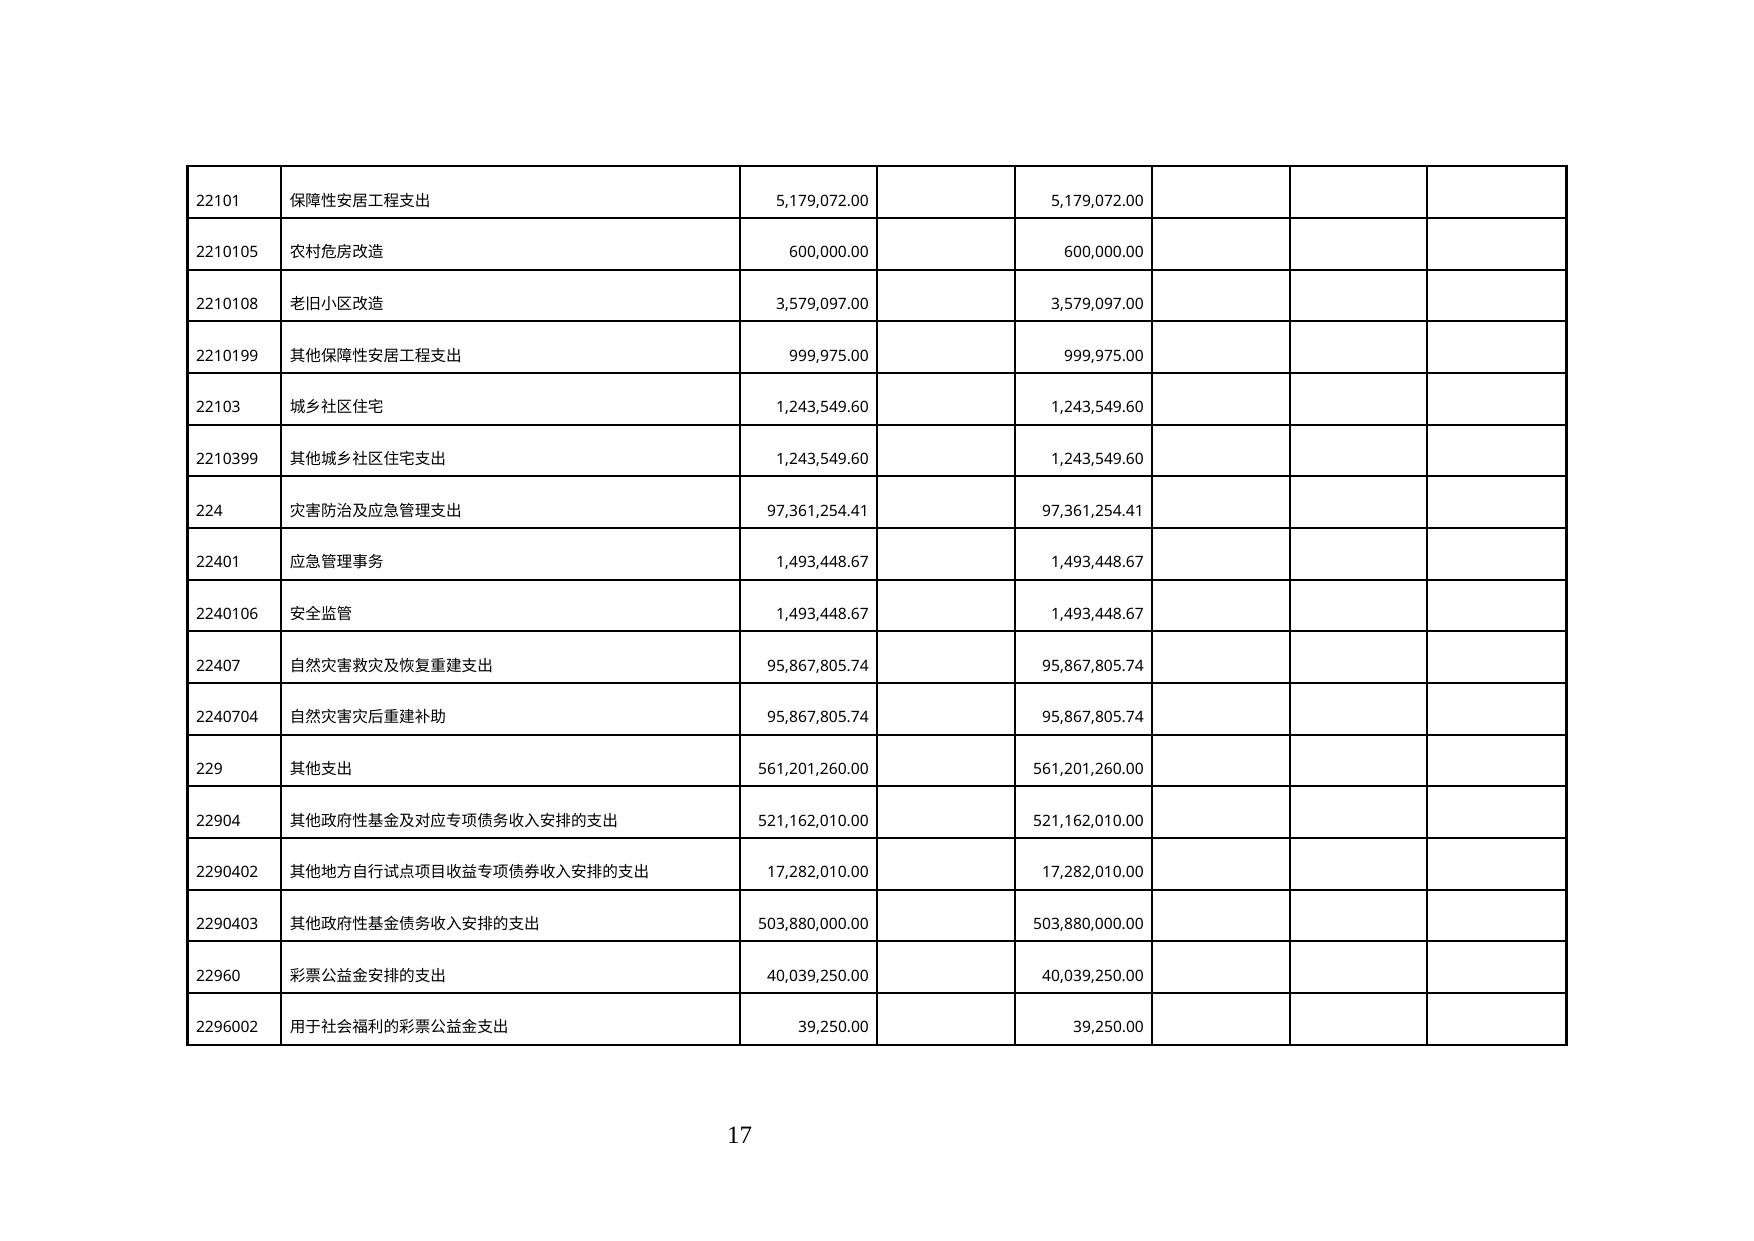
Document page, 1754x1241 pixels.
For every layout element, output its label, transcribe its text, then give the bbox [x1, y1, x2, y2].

table_cell [1153, 167, 1289, 217]
table_cell 521,162,010.00 [741, 787, 876, 837]
table_cell [1428, 529, 1565, 578]
table_cell 97,361,254.41 [741, 477, 876, 527]
table_cell [878, 374, 1014, 423]
table_cell 自然灾害救灾及恢复重建支出 [282, 632, 739, 682]
table_cell 95,867,805.74 [1016, 632, 1151, 682]
table_cell 保障性安居工程支出 [282, 167, 739, 217]
table_cell 39,250.00 [741, 994, 876, 1043]
table_cell 22401 [189, 529, 280, 578]
table_cell [1153, 271, 1289, 320]
table_cell [1291, 787, 1426, 837]
table_cell 其他地方自行试点项目收益专项债券收入安排的支出 [282, 839, 739, 888]
table_cell 自然灾害灾后重建补助 [282, 684, 739, 733]
table_cell [1428, 167, 1565, 217]
table_cell [1291, 477, 1426, 527]
table_cell [1153, 581, 1289, 630]
table_cell 561,201,260.00 [1016, 736, 1151, 785]
table_cell 999,975.00 [741, 322, 876, 372]
table_cell 2210399 [189, 426, 280, 475]
table_cell 97,361,254.41 [1016, 477, 1151, 527]
table_cell 老旧小区改造 [282, 271, 739, 320]
table_cell 22904 [189, 787, 280, 837]
table_cell [1428, 684, 1565, 733]
table_cell 农村危房改造 [282, 219, 739, 268]
table_cell [878, 632, 1014, 682]
table_cell 2240704 [189, 684, 280, 733]
table_cell [878, 219, 1014, 268]
table_cell 1,243,549.60 [741, 374, 876, 423]
table_cell 561,201,260.00 [741, 736, 876, 785]
table_cell [1291, 839, 1426, 888]
table_cell [1153, 736, 1289, 785]
table_cell [1153, 684, 1289, 733]
table_cell [1428, 994, 1565, 1043]
table_cell 503,880,000.00 [1016, 891, 1151, 940]
table_cell [1291, 581, 1426, 630]
table_cell 229 [189, 736, 280, 785]
table_cell 95,867,805.74 [741, 632, 876, 682]
table_cell 用于社会福利的彩票公益金支出 [282, 994, 739, 1043]
table_cell [878, 736, 1014, 785]
table_cell [1153, 891, 1289, 940]
table_cell 3,579,097.00 [741, 271, 876, 320]
table_cell [1291, 994, 1426, 1043]
table_cell [1428, 322, 1565, 372]
table_cell [1153, 787, 1289, 837]
table_cell 其他城乡社区住宅支出 [282, 426, 739, 475]
table_cell [1153, 839, 1289, 888]
table_cell [1291, 684, 1426, 733]
table_cell 其他政府性基金债务收入安排的支出 [282, 891, 739, 940]
table_cell [1153, 322, 1289, 372]
table_cell [1153, 477, 1289, 527]
table_cell [1291, 271, 1426, 320]
table_cell 1,493,448.67 [1016, 581, 1151, 630]
table_cell [1291, 891, 1426, 940]
table_cell 1,243,549.60 [1016, 374, 1151, 423]
table_cell [1153, 374, 1289, 423]
table_cell 2296002 [189, 994, 280, 1043]
table_cell 其他政府性基金及对应专项债务收入安排的支出 [282, 787, 739, 837]
table_cell [878, 167, 1014, 217]
table_cell 3,579,097.00 [1016, 271, 1151, 320]
table_cell [1153, 994, 1289, 1043]
table_cell 应急管理事务 [282, 529, 739, 578]
table_cell [1428, 219, 1565, 268]
table_cell [1428, 426, 1565, 475]
table_cell [1291, 374, 1426, 423]
table_cell 503,880,000.00 [741, 891, 876, 940]
table_cell 95,867,805.74 [1016, 684, 1151, 733]
table_cell [1428, 581, 1565, 630]
table_cell [878, 994, 1014, 1043]
table_cell [878, 891, 1014, 940]
table_cell 2290403 [189, 891, 280, 940]
table_cell [1428, 942, 1565, 992]
table_cell [878, 787, 1014, 837]
table_cell [878, 839, 1014, 888]
table_cell [1428, 736, 1565, 785]
table_cell [1428, 787, 1565, 837]
table_cell [878, 477, 1014, 527]
table_cell [1291, 322, 1426, 372]
table_cell [878, 426, 1014, 475]
table_cell [1291, 632, 1426, 682]
table_cell 521,162,010.00 [1016, 787, 1151, 837]
table_cell [1153, 942, 1289, 992]
table_cell [1153, 529, 1289, 578]
table_cell 其他支出 [282, 736, 739, 785]
table_cell [1428, 632, 1565, 682]
table_cell 39,250.00 [1016, 994, 1151, 1043]
table_cell [1428, 891, 1565, 940]
table_cell 2210108 [189, 271, 280, 320]
table_cell [1428, 271, 1565, 320]
table_cell [878, 581, 1014, 630]
table_cell 999,975.00 [1016, 322, 1151, 372]
table_cell [1291, 529, 1426, 578]
table_cell 灾害防治及应急管理支出 [282, 477, 739, 527]
table_cell 22960 [189, 942, 280, 992]
table_cell 1,243,549.60 [741, 426, 876, 475]
table_cell [878, 942, 1014, 992]
table_cell [1153, 219, 1289, 268]
table_cell 安全监管 [282, 581, 739, 630]
table_cell 600,000.00 [1016, 219, 1151, 268]
table_cell [1291, 167, 1426, 217]
table_cell [1291, 219, 1426, 268]
table_cell 224 [189, 477, 280, 527]
table_cell 17,282,010.00 [1016, 839, 1151, 888]
table_cell 彩票公益金安排的支出 [282, 942, 739, 992]
table_cell [878, 529, 1014, 578]
table_cell 22407 [189, 632, 280, 682]
table_cell 40,039,250.00 [741, 942, 876, 992]
table_cell [1291, 942, 1426, 992]
table_cell 1,493,448.67 [741, 529, 876, 578]
table_cell [1428, 374, 1565, 423]
table_cell 40,039,250.00 [1016, 942, 1151, 992]
table_cell 22103 [189, 374, 280, 423]
table_cell 22101 [189, 167, 280, 217]
table_cell [878, 271, 1014, 320]
table_cell [1428, 839, 1565, 888]
table_cell 17,282,010.00 [741, 839, 876, 888]
table_cell [1291, 426, 1426, 475]
table_cell 城乡社区住宅 [282, 374, 739, 423]
table_cell 1,493,448.67 [741, 581, 876, 630]
table_cell 2210105 [189, 219, 280, 268]
table_cell 600,000.00 [741, 219, 876, 268]
table_cell [1291, 736, 1426, 785]
table_cell 1,243,549.60 [1016, 426, 1151, 475]
table_cell 其他保障性安居工程支出 [282, 322, 739, 372]
table_cell [1428, 477, 1565, 527]
table_cell 95,867,805.74 [741, 684, 876, 733]
table_cell [1153, 426, 1289, 475]
table_cell 2290402 [189, 839, 280, 888]
table_cell 5,179,072.00 [741, 167, 876, 217]
table_cell 2210199 [189, 322, 280, 372]
table_cell [878, 684, 1014, 733]
table_cell [1153, 632, 1289, 682]
table_cell 2240106 [189, 581, 280, 630]
table_cell [878, 322, 1014, 372]
table_cell 5,179,072.00 [1016, 167, 1151, 217]
table_cell 1,493,448.67 [1016, 529, 1151, 578]
